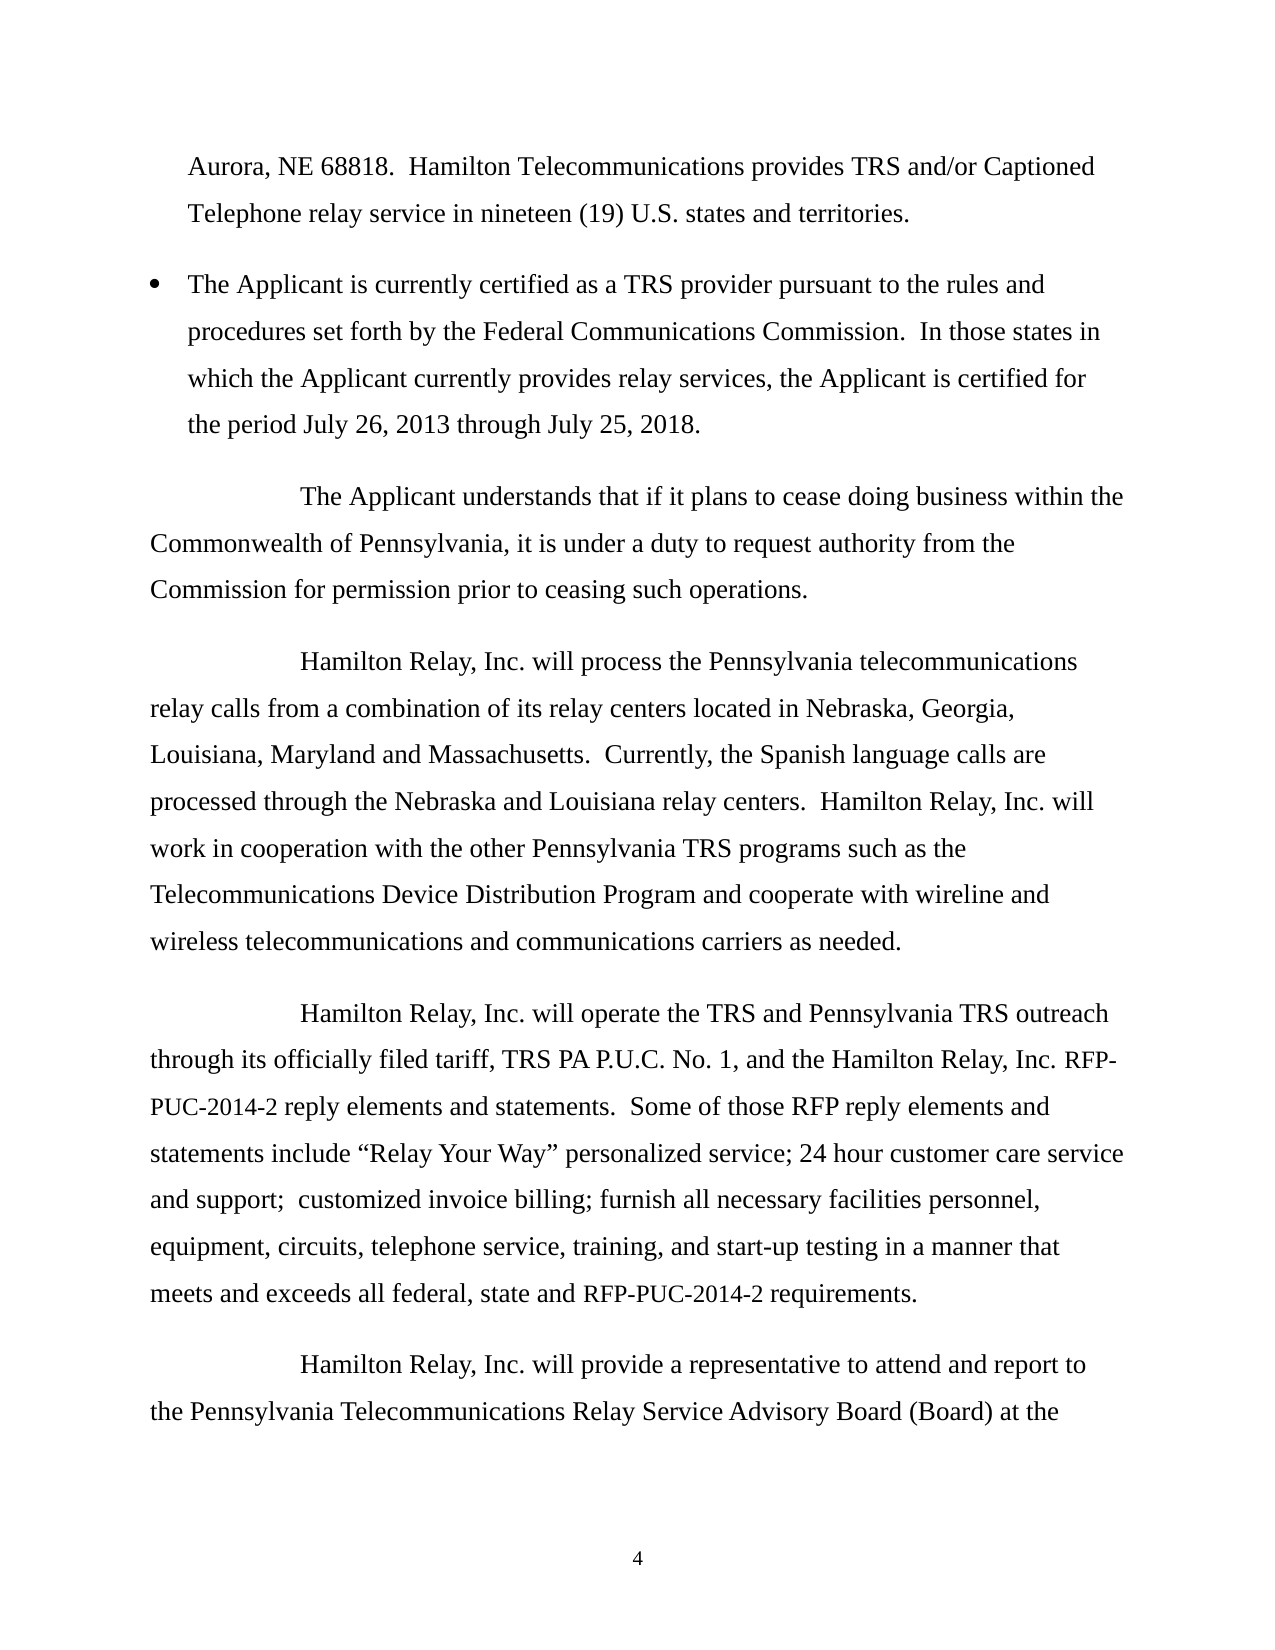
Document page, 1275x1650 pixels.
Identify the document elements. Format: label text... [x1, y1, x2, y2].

text The Applicant understands that if it plans to cease doing business within the Commonwealth of Pennsylvania, it is under a duty to request authority from the Commission for permission prior to ceasing such operations. [150, 480, 1125, 604]
list The Applicant is currently certified as a TRS provider pursuant to the rules and procedures set forth by the Federal Communications Commission. In those states in which the Applicant currently provides relay services, the Applicant is certified for the period July 26, 2013 through July 25, 2018. [150, 268, 1125, 439]
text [150, 1348, 1125, 1426]
text Hamilton Relay, Inc. will process the Pennsylvania telecommunications relay calls from a combination of its relay centers located in Nebraska, Georgia, Louisiana, Maryland and Massachusetts. Currently, the Spanish language calls are processed through the Nebraska and Louisiana relay centers. Hamilton Relay, Inc. will work in cooperation with the other Pennsylvania TRS programs such as the Telecommunications Device Distribution Program and cooperate with wireline and wireless telecommunications and communications carriers as needed. [150, 645, 1125, 956]
text Hamilton Relay, Inc. will operate the TRS and Pennsylvania TRS outreach through its officially filed tariff, TRS PA P.U.C. No. 1, and the Hamilton Relay, Inc. RFP-PUC-2014-2 reply elements and statements. Some of those RFP reply elements and statements include “Relay Your Way” personalized service; 24 hour customer care service and support; customized invoice billing; furnish all necessary facilities personnel, equipment, circuits, telephone service, training, and start-up testing in a manner that meets and exceeds all federal, state and RFP-PUC-2014-2 requirements. [150, 997, 1125, 1308]
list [150, 150, 1125, 228]
